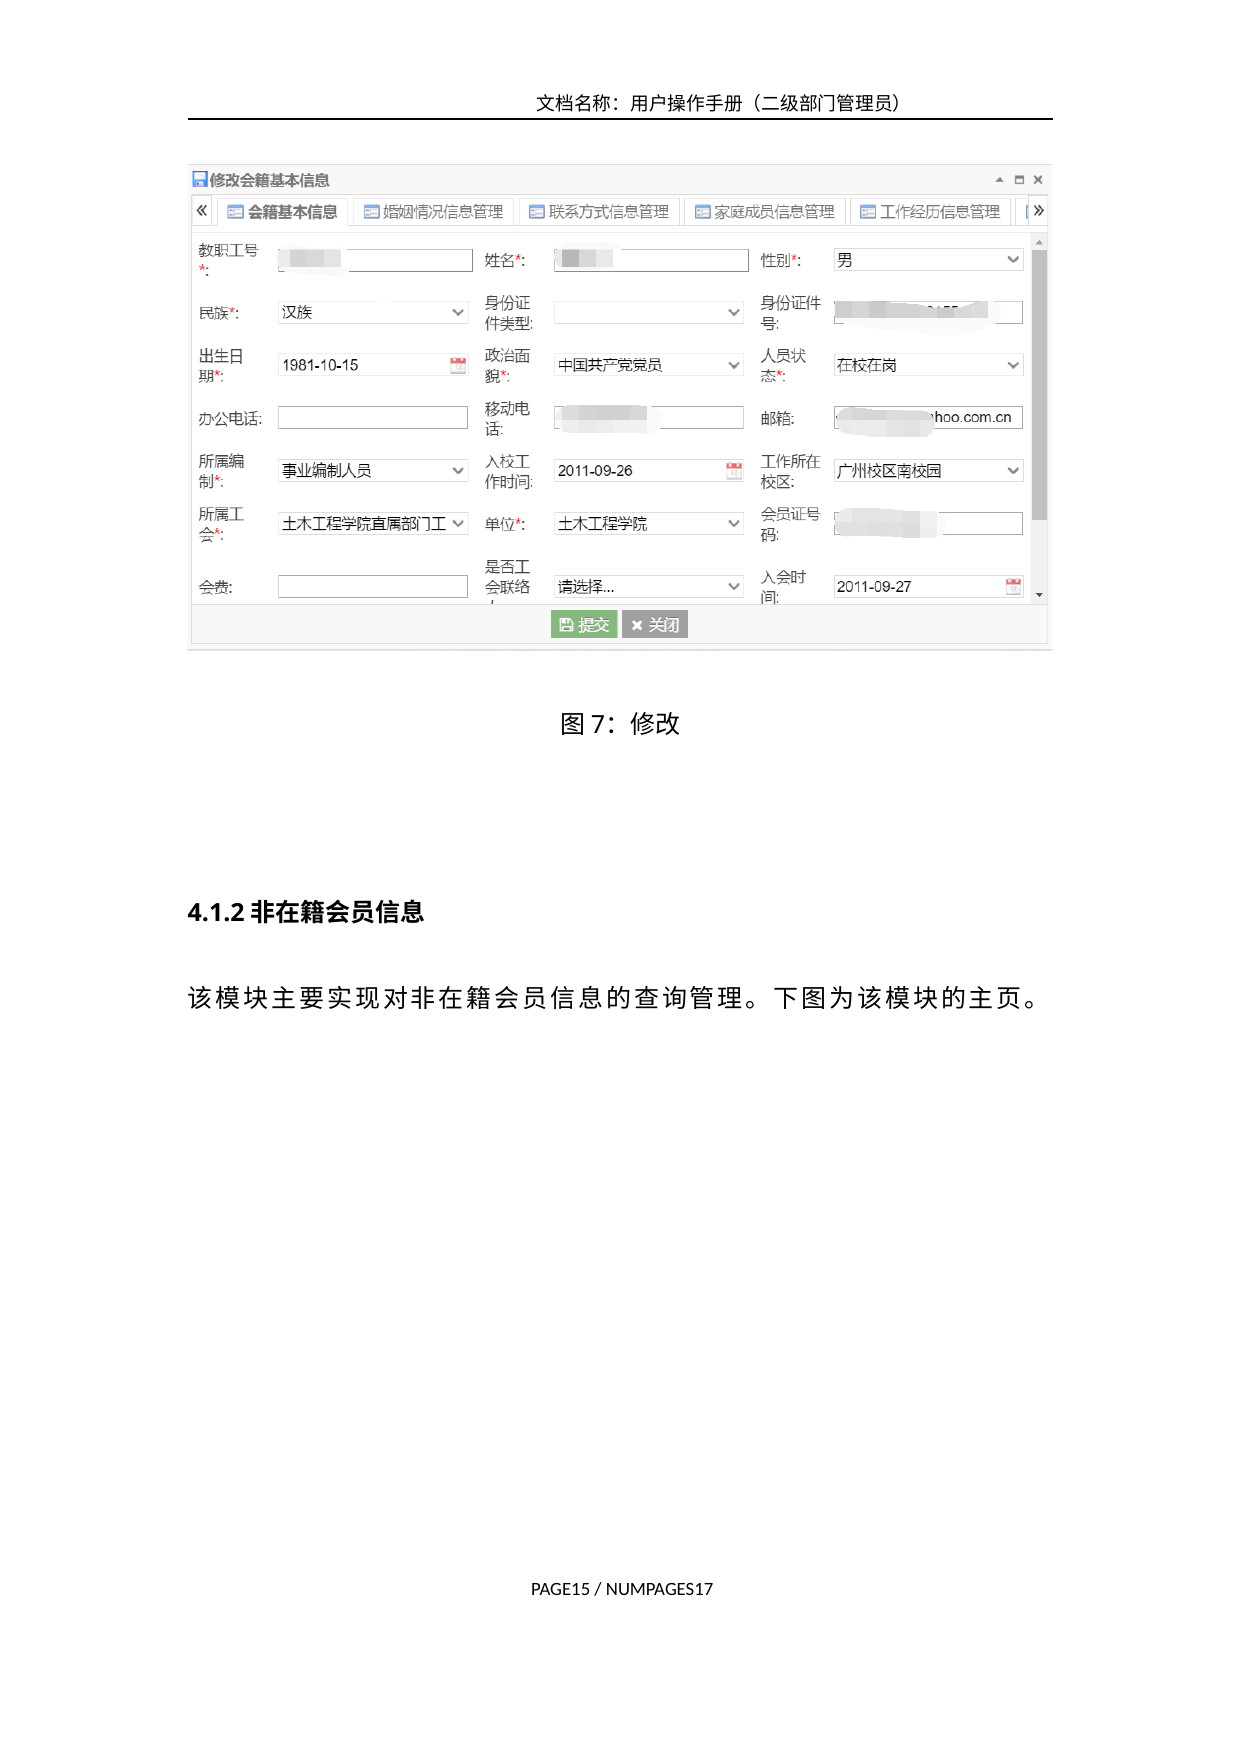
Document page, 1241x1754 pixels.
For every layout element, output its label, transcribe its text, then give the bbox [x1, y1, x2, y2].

text 该模块主要实现对非在籍会员信息的查询管理。下图为该模块的主页。 [187, 963, 1053, 1031]
text 4.1.2非在籍会员信息 [187, 877, 1053, 945]
text 图7：修改 [187, 689, 1053, 757]
picture [187, 164, 1053, 651]
